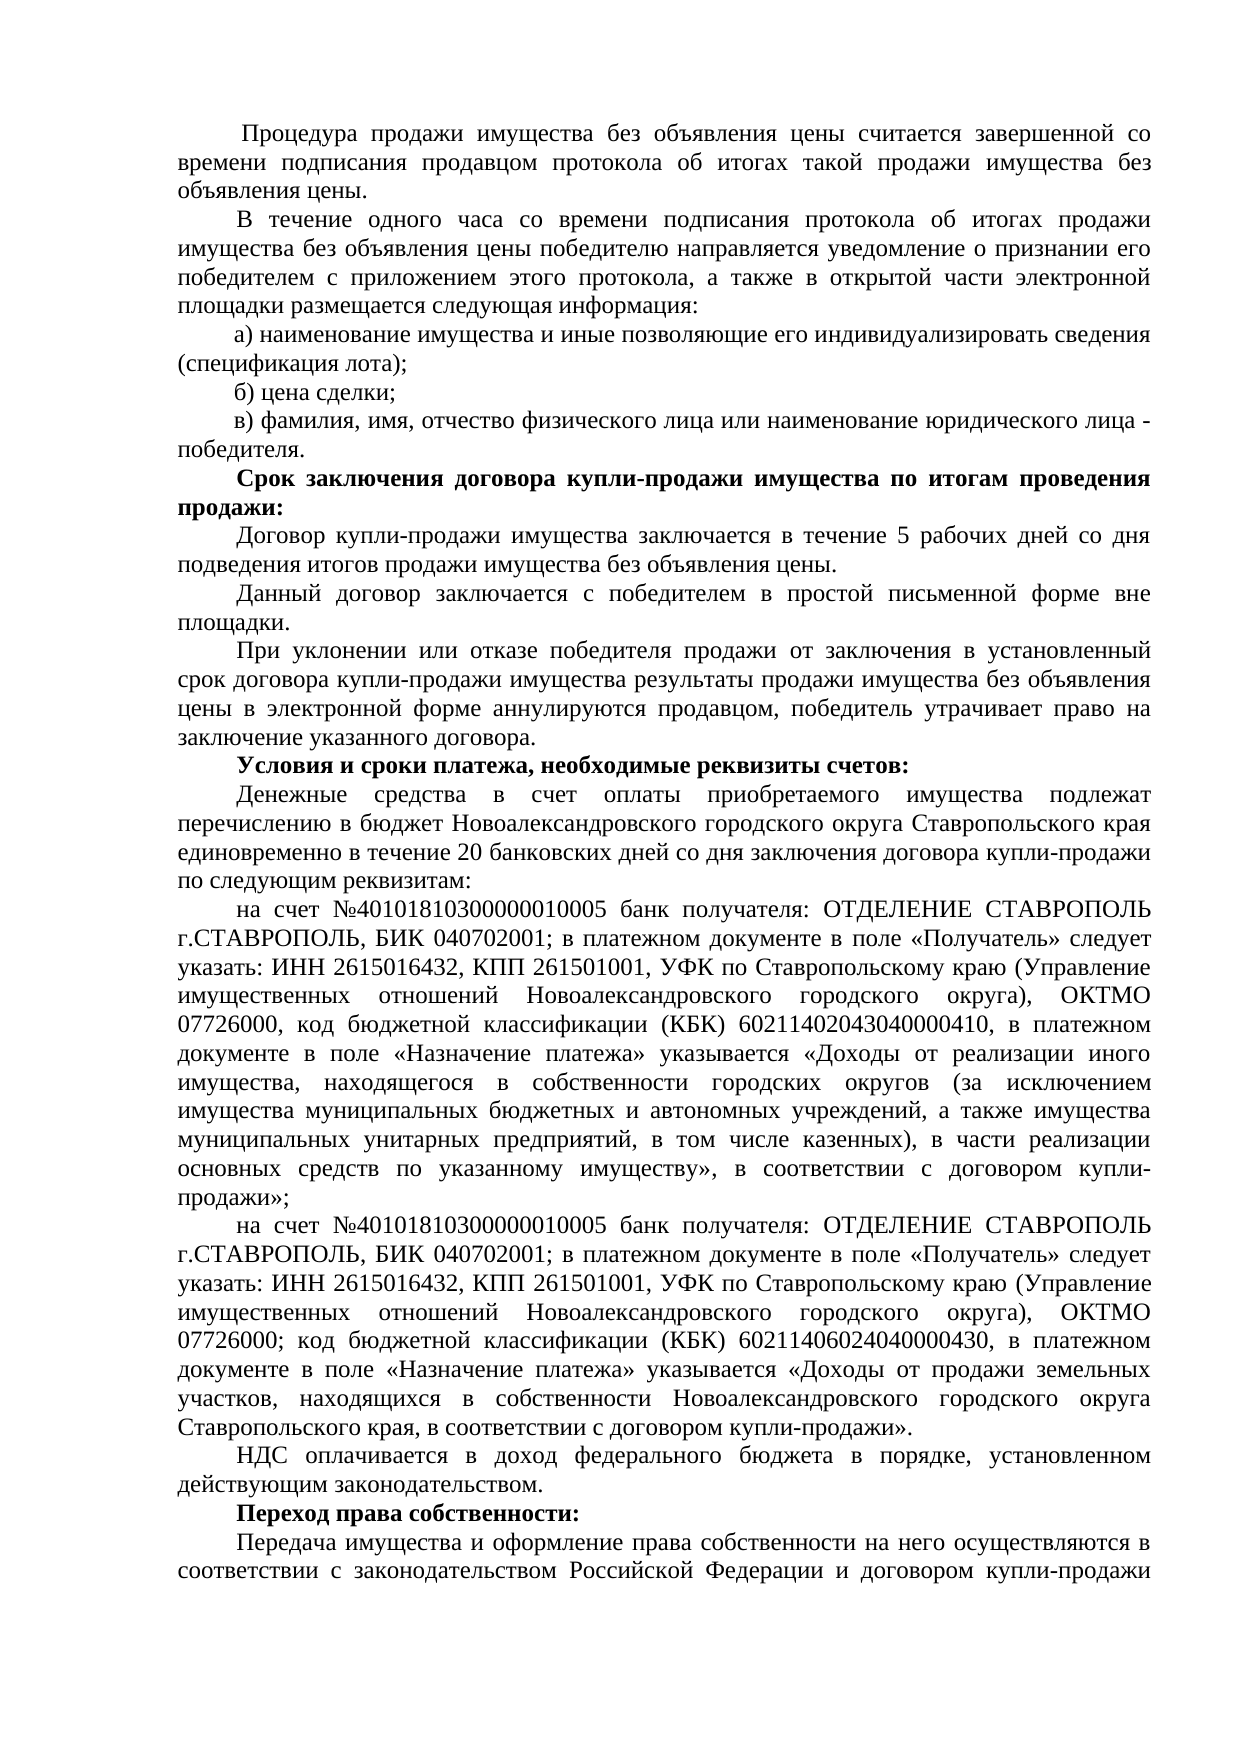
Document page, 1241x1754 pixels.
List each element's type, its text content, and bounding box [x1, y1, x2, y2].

text Денежные средства в счет оплаты приобретаемого имущества подлежат перечислению в бюджет Новоалександровского городского округа Ставропольского края единовременно в течение 20 банковских дней со дня заключения договора купли-продажи по следующим реквизитам: [177, 779, 1152, 894]
text на счет №40101810300000010005 банк получателя: ОТДЕЛЕНИЕ СТАВРОПОЛЬ г.СТАВРОПОЛЬ, БИК 040702001; в платежном документе в поле «Получатель» следует указать: ИНН 2615016432, КПП 261501001, УФК по Ставропольскому краю (Управление имущественных отношений Новоалександровского городского округа), ОКТМО 07726000; код бюджетной классификации (КБК) 60211406024040000430, в платежном документе в поле «Назначение платежа» указывается «Доходы от продажи земельных участков, находящихся в собственности Новоалександровского городского округа Ставропольского края, в соответствии с договором купли-продажи». [177, 1211, 1152, 1441]
text Договор купли-продажи имущества заключается в течение 5 рабочих дней со дня подведения итогов продажи имущества без объявления цены. [177, 521, 1152, 578]
text Срок заключения договора купли-продажи имущества по итогам проведения продажи: [177, 463, 1152, 521]
text В течение одного часа со времени подписания протокола об итогах продажи имущества без объявления цены победителю направляется уведомление о признании его победителем с приложением этого протокола, а также в открытой части электронной площадки размещается следующая информация: [177, 204, 1152, 319]
text а) наименование имущества и иные позволяющие его индивидуализировать сведения (спецификация лота); [177, 319, 1152, 377]
text Переход права собственности: [177, 1498, 1152, 1527]
text в) фамилия, имя, отчество физического лица или наименование юридического лица - победителя. [177, 406, 1152, 463]
text При уклонении или отказе победителя продажи от заключения в установленный срок договора купли-продажи имущества результаты продажи имущества без объявления цены в электронной форме аннулируются продавцом, победитель утрачивает право на заключение указанного договора. [177, 636, 1152, 751]
text Условия и сроки платежа, необходимые реквизиты счетов: [177, 751, 1152, 779]
text на счет №40101810300000010005 банк получателя: ОТДЕЛЕНИЕ СТАВРОПОЛЬ г.СТАВРОПОЛЬ, БИК 040702001; в платежном документе в поле «Получатель» следует указать: ИНН 2615016432, КПП 261501001, УФК по Ставропольскому краю (Управление имущественных отношений Новоалександровского городского округа), ОКТМО 07726000, код бюджетной классификации (КБК) 60211402043040000410, в платежном документе в поле «Назначение платежа» указывается «Доходы от реализации иного имущества, находящегося в собственности городских округов (за исключением имущества муниципальных бюджетных и автономных учреждений, а также имущества муниципальных унитарных предприятий, в том числе казенных), в части реализации основных средств по указанному имуществу», в соответствии с договором купли-продажи»; [177, 894, 1152, 1211]
text НДС оплачивается в доход федерального бюджета в порядке, установленном действующим законодательством. [177, 1441, 1152, 1498]
text Процедура продажи имущества без объявления цены считается завершенной со времени подписания продавцом протокола об итогах такой продажи имущества без объявления цены. [177, 118, 1152, 204]
text Данный договор заключается с победителем в простой письменной форме вне площадки. [177, 578, 1152, 636]
text б) цена сделки; [177, 377, 1152, 406]
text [177, 1527, 1152, 1584]
